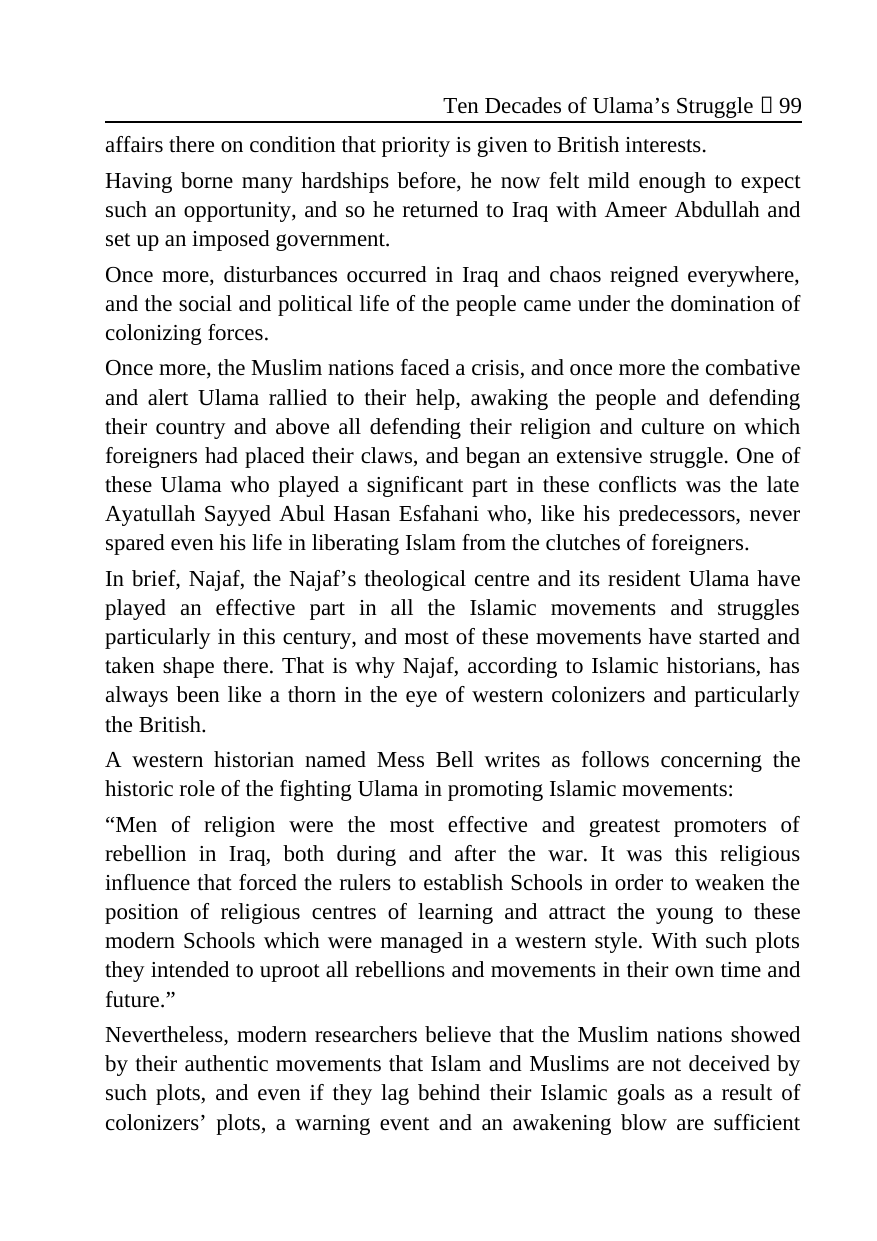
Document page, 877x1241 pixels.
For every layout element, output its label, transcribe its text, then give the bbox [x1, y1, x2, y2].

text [105, 1019, 802, 1136]
text Having borne many hardships before, he now felt mild enough to expect such an opportunity, and so he returned to Iraq with Ameer Abdullah and set up an imposed government. [105, 165, 802, 252]
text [105, 129, 802, 159]
text In brief, Najaf, the Najaf’s theological centre and its resident Ulama have played an effective part in all the Islamic movements and struggles particularly in this century, and most of these movements have started and taken shape there. That is why Najaf, according to Islamic historians, has always been like a thorn in the eye of western colonizers and particularly the British. [105, 563, 802, 738]
text A western historian named Mess Bell writes as follows concerning the historic role of the fighting Ulama in promoting Islamic movements: [105, 744, 802, 802]
text Once more, disturbances occurred in Iraq and chaos reigned everywhere, and the social and political life of the people came under the domination of colonizing forces. [105, 259, 802, 346]
text “Men of religion were the most effective and greatest promoters of rebellion in Iraq, both during and after the war. It was this religious influence that forced the rulers to establish Schools in order to weaken the position of religious centres of learning and attract the young to these modern Schools which were managed in a western style. With such plots they intended to uproot all rebellions and movements in their own time and future.” [105, 809, 802, 1013]
text Once more, the Muslim nations faced a crisis, and once more the combative and alert Ulama rallied to their help, awaking the people and defending their country and above all defending their religion and culture on which foreigners had placed their claws, and began an extensive struggle. One of these Ulama who played a significant part in these conflicts was the late Ayatullah Sayyed Abul Hasan Esfahani who, like his predecessors, never spared even his life in liberating Islam from the clutches of foreigners. [105, 352, 802, 557]
